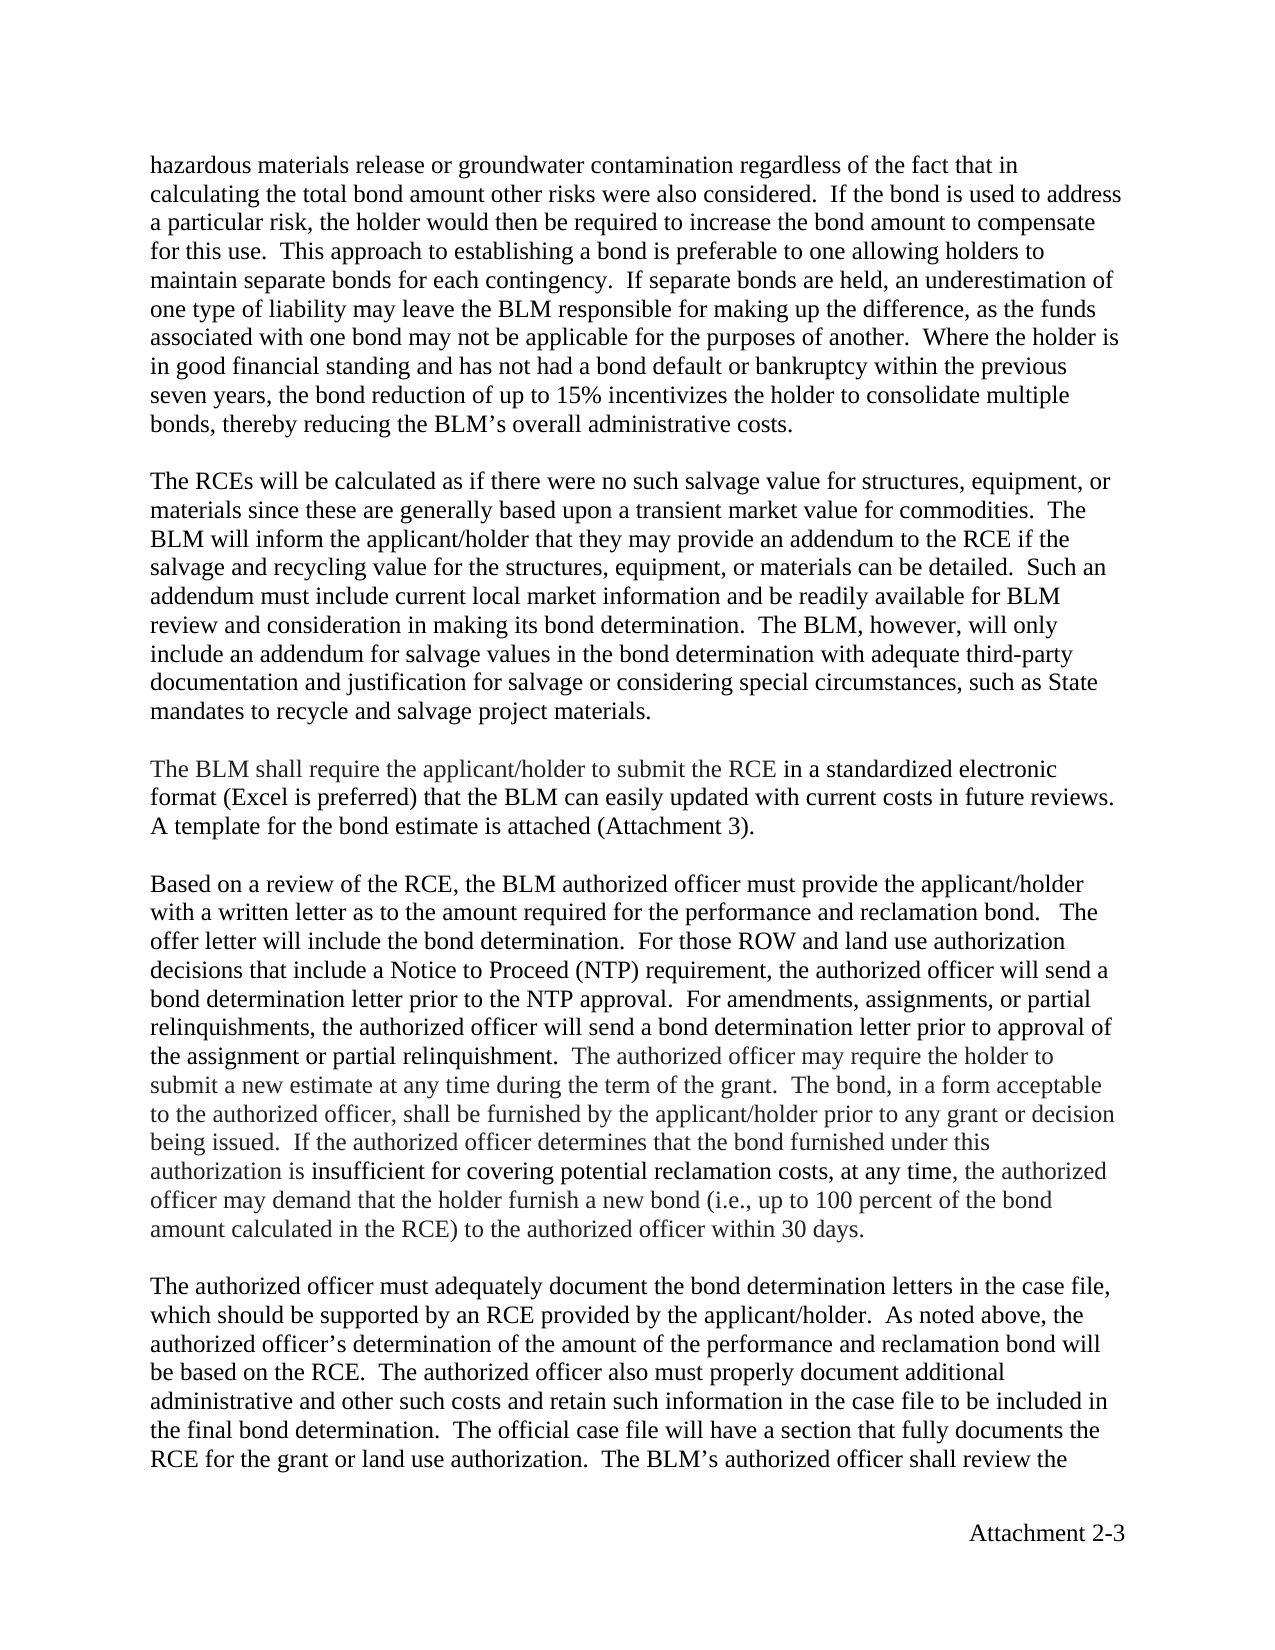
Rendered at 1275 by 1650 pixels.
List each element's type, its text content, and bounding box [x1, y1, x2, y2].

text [150, 1271, 1125, 1472]
text Based on a review of the RCE, the BLM authorized officer must provide the applicant/holder with a written letter as to the amount required for the performance and reclamation bond. The offer letter will include the bond determination. For those ROW and land use authorization decisions that include a Notice to Proceed (NTP) requirement, the authorized officer will send a bond determination letter prior to the NTP approval. For amendments, assignments, or partial relinquishments, the authorized officer will send a bond determination letter prior to approval of the assignment or partial relinquishment. The authorized officer may require the holder to submit a new estimate at any time during the term of the grant. The bond, in a form acceptable to the authorized officer, shall be furnished by the applicant/holder prior to any grant or decision being issued. If the authorized officer determines that the bond furnished under this authorization is insufficient for covering potential reclamation costs, at any time, the authorized officer may demand that the holder furnish a new bond (i.e., up to 100 percent of the bond amount calculated in the RCE) to the authorized officer within 30 days. [150, 869, 1125, 1242]
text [150, 150, 1125, 437]
text The RCEs will be calculated as if there were no such salvage value for structures, equipment, or materials since these are generally based upon a transient market value for commodities. The BLM will inform the applicant/holder that they may provide an addendum to the RCE if the salvage and recycling value for the structures, equipment, or materials can be detailed. Such an addendum must include current local market information and be readily available for BLM review and consideration in making its bond determination. The BLM, however, will only include an addendum for salvage values in the bond determination with adequate third-party documentation and justification for salvage or considering special circumstances, such as State mandates to recycle and salvage project materials. [150, 466, 1125, 725]
text The BLM shall require the applicant/holder to submit the RCE in a standardized electronic format (Excel is preferred) that the BLM can easily updated with current costs in future reviews. A template for the bond estimate is attached (Attachment 3). [150, 754, 1125, 840]
